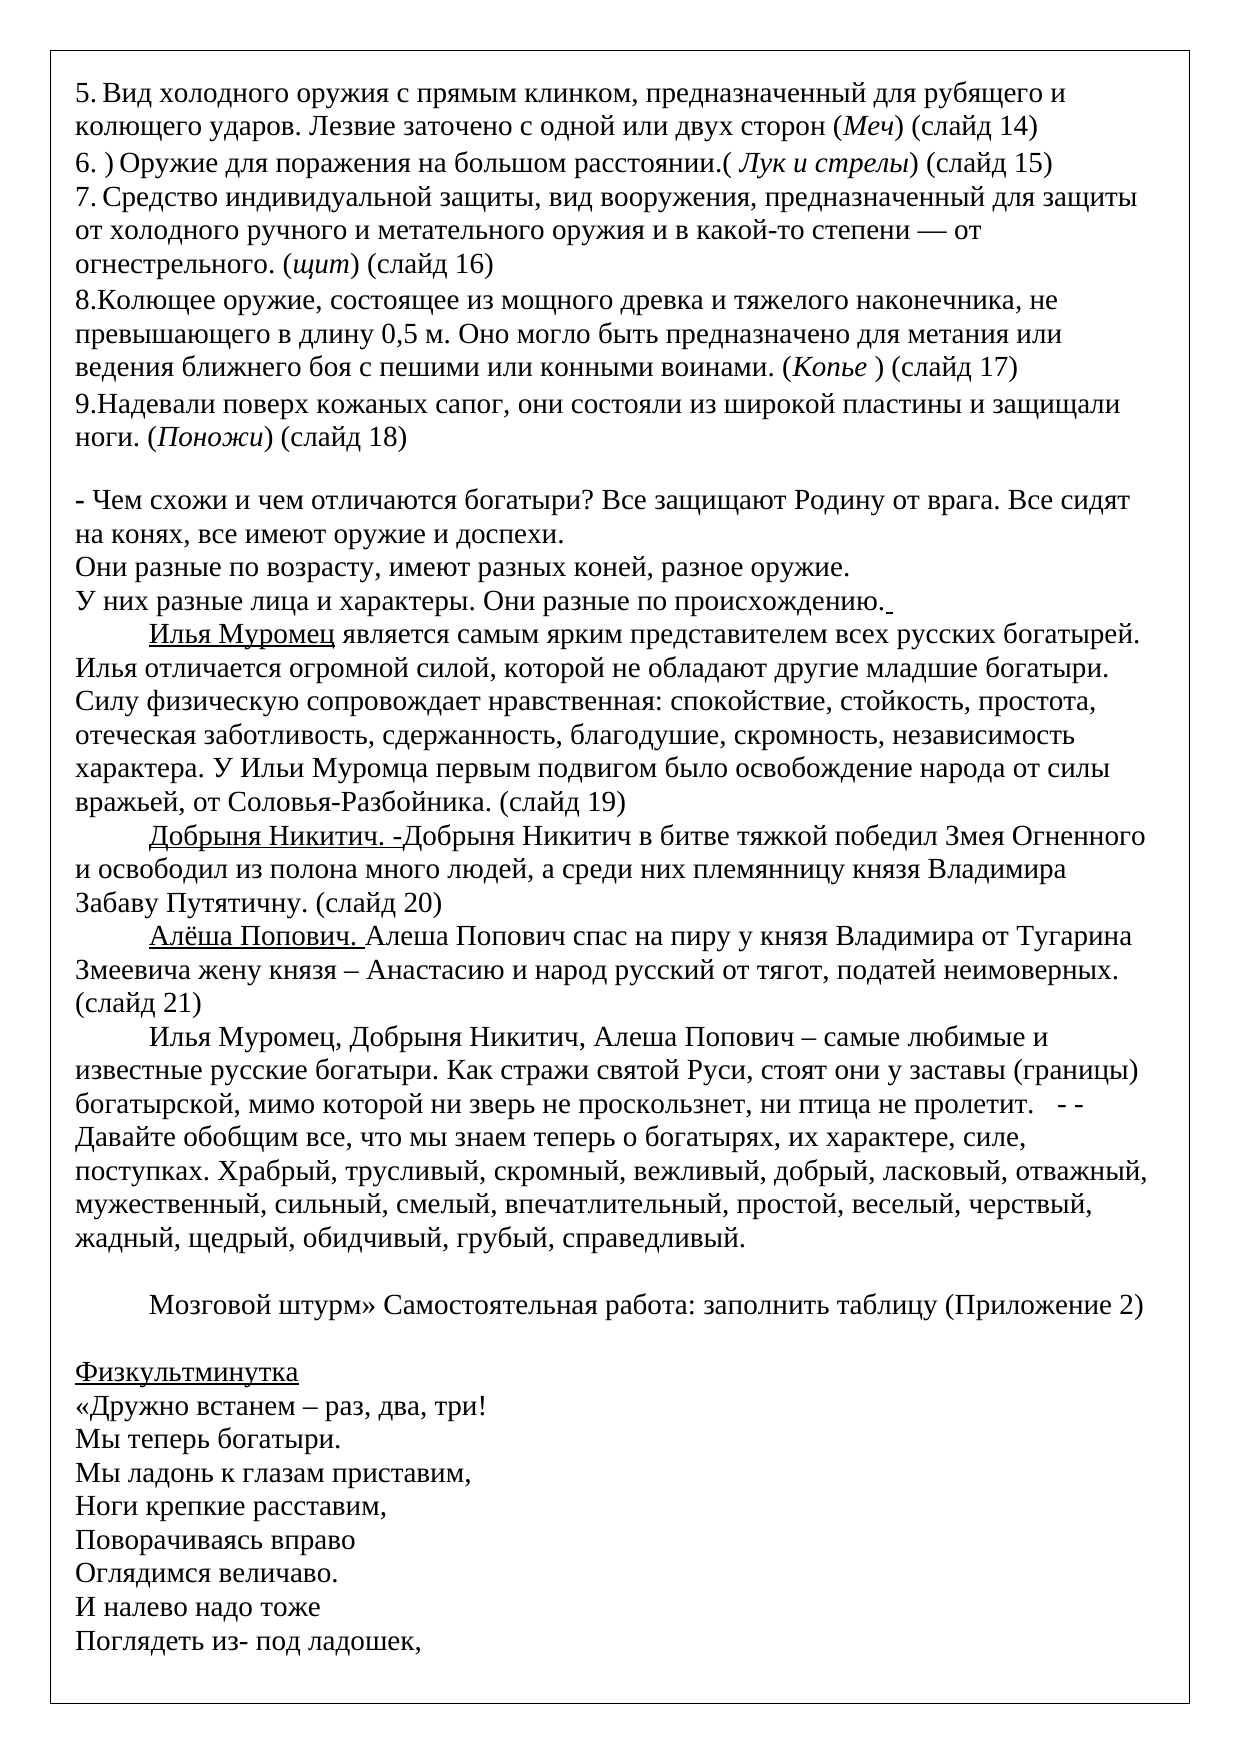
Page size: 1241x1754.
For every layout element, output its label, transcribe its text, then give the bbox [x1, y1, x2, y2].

text «Дружно встанем – раз, два, три! [75, 1388, 1165, 1421]
text Илья Муромец, Добрыня Никитич, Алеша Попович – самые любимые и известные русские богатыри. Как стражи святой Руси, стоят они у заставы (границы) богатырской, мимо которой ни зверь не проскользнет, ни птица не пролетит. - -Давайте обобщим все, что мы знаем теперь о богатырях, их характере, силе, поступках. Храбрый, трусливый, скромный, вежливый, добрый, ласковый, отважный, мужественный, сильный, смелый, впечатлительный, простой, веселый, черствый, жадный, щедрый, обидчивый, грубый, справедливый. [75, 1019, 1150, 1254]
text Поглядеть из- под ладошек, [75, 1623, 1165, 1656]
text Мы теперь богатыри. [75, 1421, 1165, 1455]
text Алёша Попович. Алеша Попович спас на пиру у князя Владимира от Тугарина Змеевича жену князя – Анастасию и народ русский от тягот, податей неимоверных. (слайд 21) [75, 918, 1150, 1019]
text Оглядимся величаво. [75, 1556, 1165, 1589]
text 5. Вид холодного оружия с прямым клинком, предназначенный для рубящего и колющего ударов. Лезвие заточено с одной или двух сторон (Меч) (слайд 14) [75, 75, 1165, 142]
text 6. ) Оружие для поражения на большом расстоянии.( Лук и стрелы) (слайд 15) 7. Средство индивидуальной защиты, вид вооружения, предназначенный для защиты от холодного ручного и метательного оружия и в какой-то степени — от огнестрельного. (щит) (слайд 16) [75, 145, 1165, 279]
text Ноги крепкие расставим, [75, 1488, 1165, 1522]
text Мы ладонь к глазам приставим, [75, 1455, 1165, 1488]
text 8.Колющее оружие, состоящее из мощного древка и тяжелого наконечника, не превышающего в длину 0,5 м. Оно могло быть предназначено для метания или ведения ближнего боя с пешими или конными воинами. (Копье ) (слайд 17) [75, 282, 1165, 383]
text Поворачиваясь вправо [75, 1522, 1165, 1556]
text Физкультминутка [75, 1354, 1165, 1388]
text - Чем схожи и чем отличаются богатыри? Все защищают Родину от врага. Все сидят на конях, все имеют оружие и доспехи. Они разные по возрасту, имеют разных коней, разное оружие. У них разные лица и характеры. Они разные по происхождению. [75, 482, 1150, 616]
text Мозговой штурм» Самостоятельная работа: заполнить таблицу (Приложение 2) [75, 1287, 1150, 1321]
text 9.Надевали поверх кожаных сапог, они состояли из широкой пластины и защищали ноги. (Поножи) (слайд 18) [75, 386, 1165, 453]
text Добрыня Никитич. -Добрыня Никитич в битве тяжкой победил Змея Огненного и освободил из полона много людей, а среди них племянницу князя Владимира Забаву Путятичну. (слайд 20) [75, 818, 1150, 918]
text И налево надо тоже [75, 1589, 1165, 1623]
text Илья Муромец является самым ярким представителем всех русских богатырей. Илья отличается огромной силой, которой не обладают другие младшие богатыри. Силу физическую сопровождает нравственная: спокойствие, стойкость, простота, отеческая заботливость, сдержанность, благодушие, скромность, независимость характера. У Ильи Муромца первым подвигом было освобождение народа от силы вражьей, от Соловья-Разбойника. (слайд 19) [75, 616, 1150, 818]
